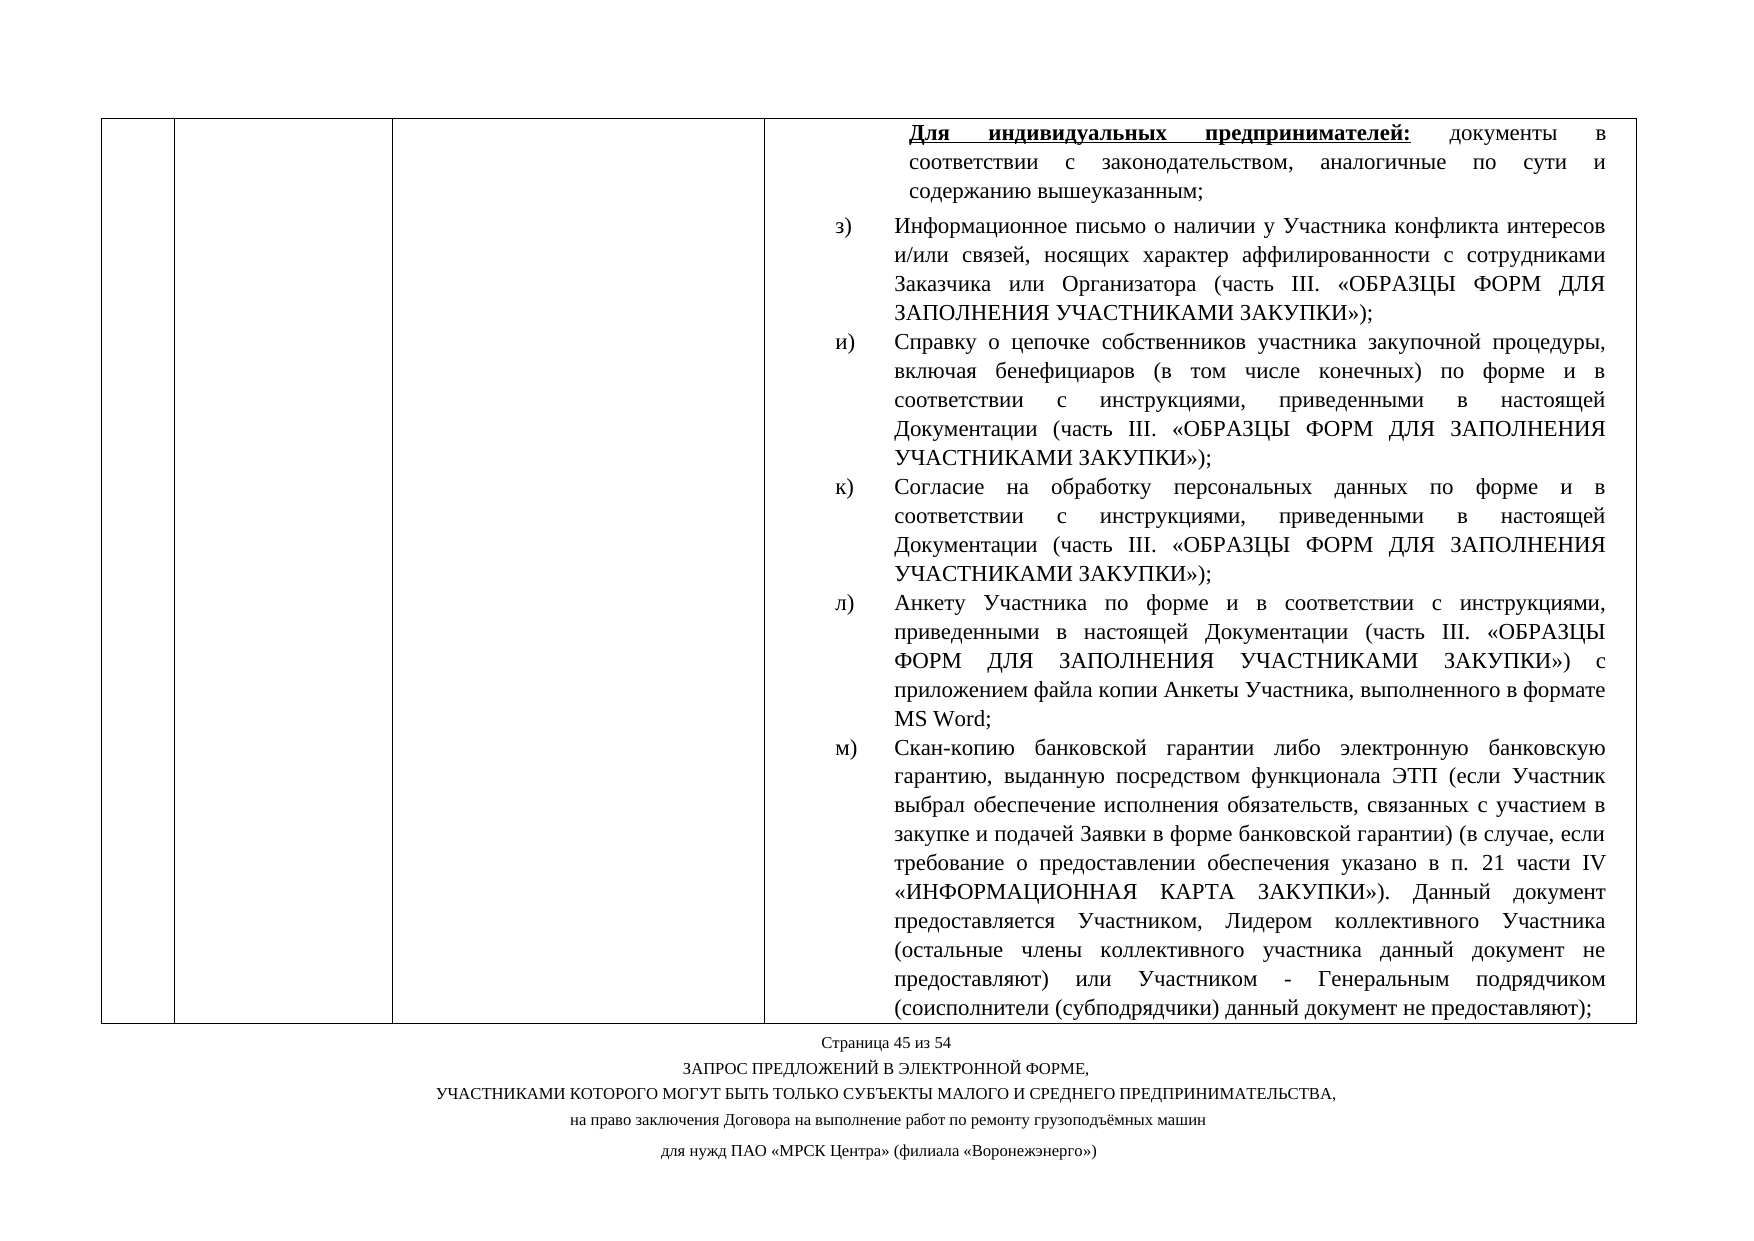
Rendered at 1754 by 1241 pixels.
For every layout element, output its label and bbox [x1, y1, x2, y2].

table_cell [393, 119, 764, 1023]
table_cell [765, 119, 1636, 1023]
table_cell [175, 119, 392, 1023]
table_cell [102, 119, 174, 1023]
